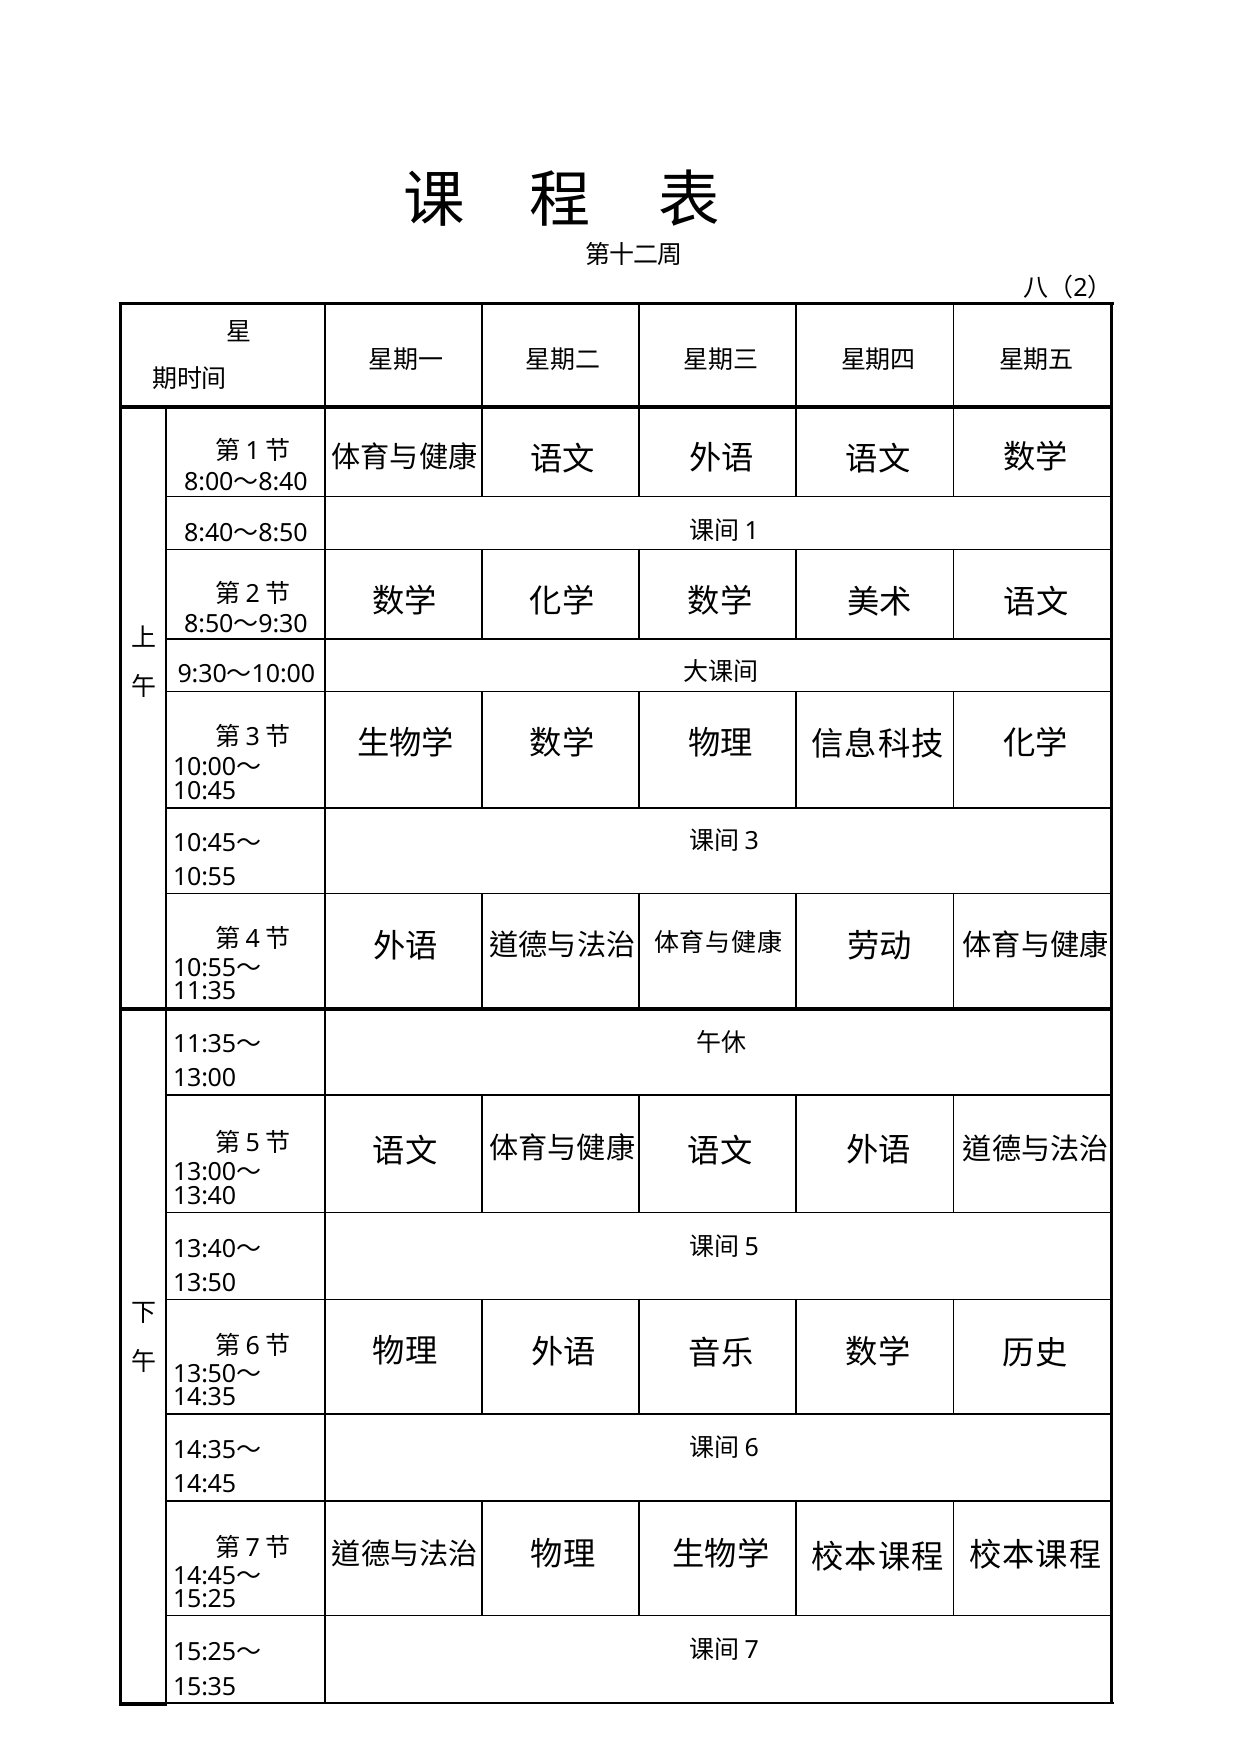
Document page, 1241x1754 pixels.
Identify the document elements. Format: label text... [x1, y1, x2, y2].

table_cell 外语 [797, 1096, 953, 1212]
table_cell 午休 [326, 1011, 1110, 1094]
table_cell 第7节 14:45～15:25 [167, 1502, 324, 1614]
table_cell 体育与健康 [326, 409, 481, 496]
table_cell 课间5 [326, 1213, 1110, 1298]
table_cell 数学 [483, 692, 638, 807]
table_cell 体育与健康 [640, 894, 795, 1007]
table_header 星期五 [954, 305, 1110, 405]
table_cell 语文 [326, 1096, 481, 1212]
table_header 星期三 [640, 305, 795, 405]
table_cell 15:25～15:35 [167, 1616, 324, 1702]
table_cell 第3节 10:00～10:45 [167, 692, 324, 807]
table_cell 数学 [954, 409, 1110, 496]
table_cell 劳动 [797, 894, 953, 1007]
table_cell 生物学 [640, 1502, 795, 1614]
table_header 星期时间 [122, 305, 324, 405]
table_cell 体育与健康 [483, 1096, 638, 1212]
table_cell 历史 [954, 1300, 1110, 1413]
table_cell 第4节 10:55～11:35 [167, 894, 324, 1007]
table_cell 数学 [326, 550, 481, 638]
table_cell 道德与法治 [954, 1096, 1110, 1212]
table_header 星期一 [326, 305, 481, 405]
table_cell 语文 [954, 550, 1110, 638]
table_cell 信息科技 [797, 692, 953, 807]
table_cell 11:35～13:00 [167, 1011, 324, 1094]
table_cell 美术 [797, 550, 953, 638]
table_cell 第1节 8:00～8:40 [167, 409, 324, 496]
table_cell 物理 [640, 692, 795, 807]
table_cell 物理 [483, 1502, 638, 1614]
table_cell 课间3 [326, 809, 1110, 893]
table_cell 化学 [954, 692, 1110, 807]
table_cell 音乐 [640, 1300, 795, 1413]
table_cell 14:35～14:45 [167, 1415, 324, 1500]
table_cell 10:45～10:55 [167, 809, 324, 893]
table_cell 校本课程 [797, 1502, 953, 1614]
table_cell 课间6 [326, 1415, 1110, 1500]
text 第十二周 [585, 237, 1116, 271]
table_cell 物理 [326, 1300, 481, 1413]
text 八（2） [120, 275, 1112, 302]
table_cell 上 午 [122, 409, 165, 1007]
table_cell 大课间 [326, 640, 1110, 691]
table_cell 下 午 [122, 1011, 165, 1702]
table_cell 8:40～8:50 [167, 497, 324, 548]
table_cell 数学 [797, 1300, 953, 1413]
table_cell 外语 [326, 894, 481, 1007]
table_header 星期二 [483, 305, 638, 405]
table_cell 语文 [640, 1096, 795, 1212]
table_cell 道德与法治 [483, 894, 638, 1007]
table_cell 第2节 8:50～9:30 [167, 550, 324, 638]
table_cell 第6节 13:50～14:35 [167, 1300, 324, 1413]
table_cell 13:40～13:50 [167, 1213, 324, 1298]
table_cell 第5节 13:00～13:40 [167, 1096, 324, 1212]
table_cell 语文 [483, 409, 638, 496]
table_cell 生物学 [326, 692, 481, 807]
table_cell 外语 [483, 1300, 638, 1413]
table_cell 9:30～10:00 [167, 640, 324, 691]
table_cell 道德与法治 [326, 1502, 481, 1614]
table_header 星期四 [797, 305, 953, 405]
table_cell 校本课程 [954, 1502, 1110, 1614]
table_cell 课间7 [326, 1616, 1110, 1702]
text 课 程 表 [403, 159, 1116, 237]
table_cell 体育与健康 [954, 894, 1110, 1007]
table_cell 数学 [640, 550, 795, 638]
table_cell 语文 [797, 409, 953, 496]
table_cell 外语 [640, 409, 795, 496]
table_cell 化学 [483, 550, 638, 638]
table_cell 课间1 [326, 497, 1110, 548]
